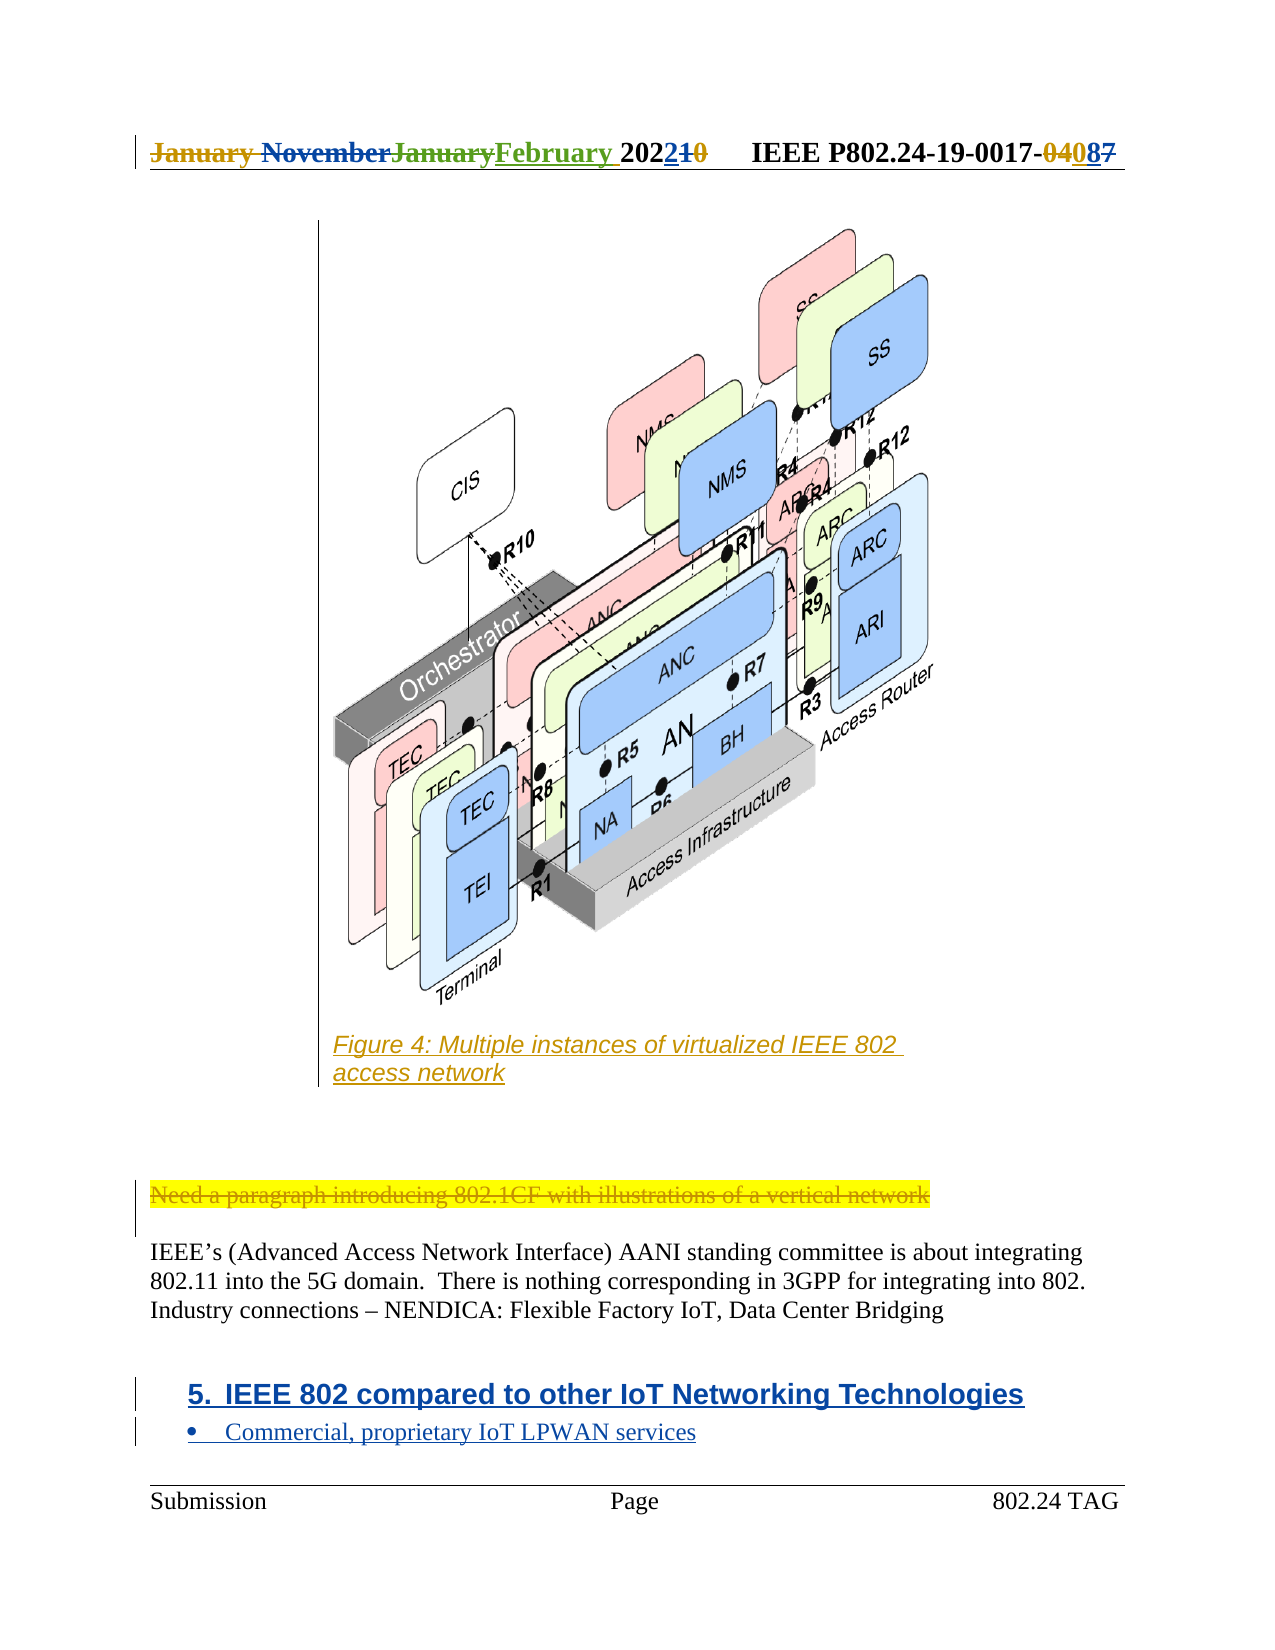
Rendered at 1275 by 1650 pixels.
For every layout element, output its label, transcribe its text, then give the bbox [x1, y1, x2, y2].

picture [332, 220, 942, 1025]
text IEEE’s (Advanced Access Network Interface) AANI standing committee is about integrating 802.11 into the 5G domain. There is nothing corresponding in 3GPP for integrating into 802. [150, 1237, 1125, 1295]
text Industry connections – NENDICA: Flexible Factory IoT, Data Center Bridging [150, 1295, 1125, 1323]
